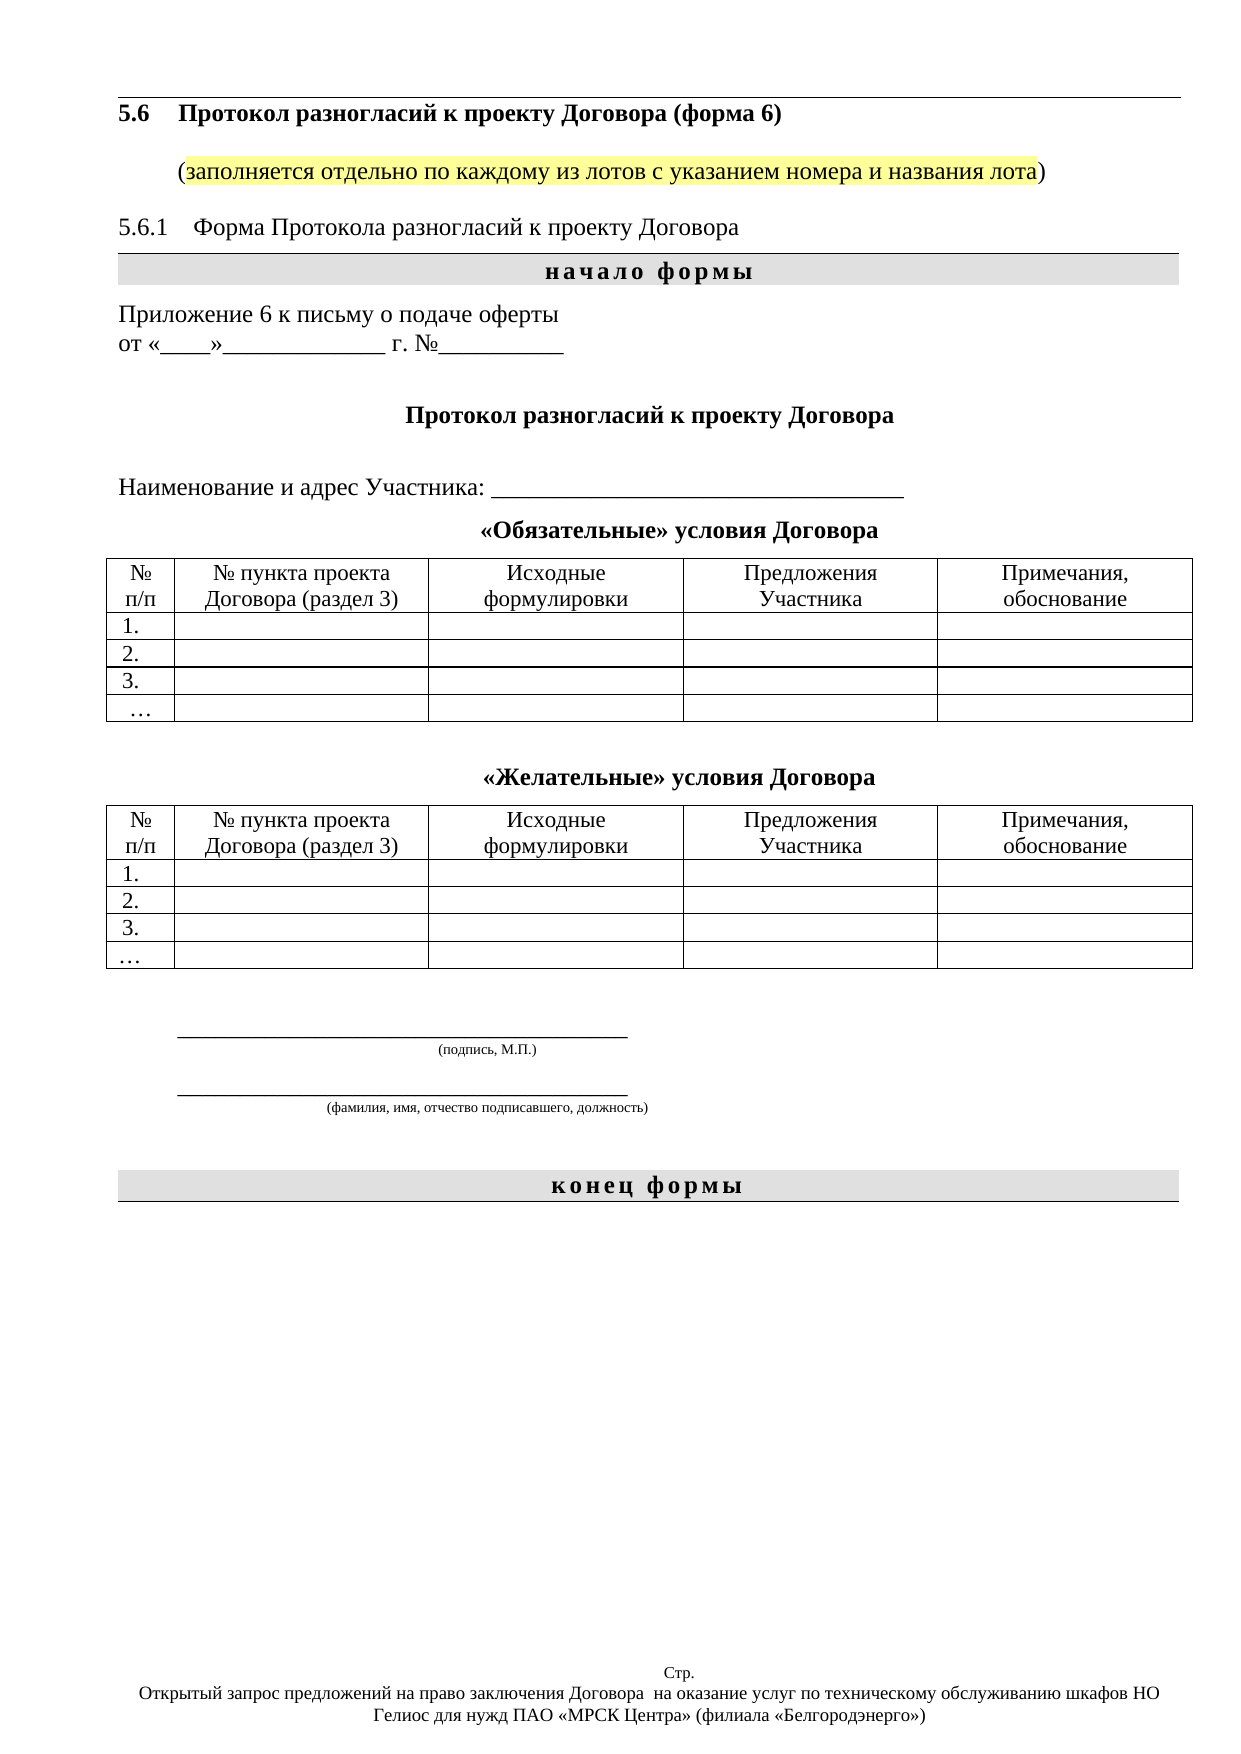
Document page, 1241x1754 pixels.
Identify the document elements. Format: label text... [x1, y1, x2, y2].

text ____________________________________ [118, 1070, 1181, 1098]
table_cell [684, 668, 937, 694]
table_cell [684, 942, 937, 968]
table_header № п/п [107, 559, 174, 612]
table_cell [938, 695, 1192, 721]
table_cell [107, 640, 174, 666]
table_cell [938, 668, 1192, 694]
table_cell [107, 668, 174, 694]
table_header Примечания, обоснование [938, 559, 1192, 612]
table_cell [684, 613, 937, 639]
subtitle Форма Протокола разногласий к проекту Договора [118, 212, 1181, 240]
table_header Предложения Участника [684, 806, 937, 858]
table_cell [175, 942, 428, 968]
text (фамилия, имя, отчество подписавшего, должность) [118, 1098, 797, 1127]
table_header Предложения Участника [684, 559, 937, 612]
table_header № п/п [107, 806, 174, 858]
table_header Примечания, обоснование [938, 806, 1192, 858]
table_cell [429, 887, 683, 913]
table_cell [684, 860, 937, 886]
table_cell [684, 887, 937, 913]
table_cell [938, 914, 1192, 941]
text «Обязательные» условия Договора [118, 515, 1181, 543]
table_header Исходные формулировки [429, 559, 683, 612]
subtitle Протокол разногласий к проекту Договора (форма 6) [118, 98, 1181, 127]
text Приложение 6 к письму о подаче оферты от «____»_____________ г. №__________ [118, 299, 1181, 357]
table_cell [429, 613, 683, 639]
table_cell [175, 668, 428, 694]
table_cell [107, 914, 174, 941]
table_cell [684, 640, 937, 666]
table_cell [938, 613, 1192, 639]
table_cell [429, 640, 683, 666]
table_cell [175, 914, 428, 941]
table_cell … [107, 942, 174, 968]
table_header № пункта проекта Договора (раздел 3) [175, 806, 428, 858]
table_cell [429, 695, 683, 721]
table_cell [938, 640, 1192, 666]
text конец формы [118, 1170, 1179, 1201]
table_cell [107, 860, 174, 886]
text Наименование и адрес Участника: _________________________________ [118, 472, 1181, 500]
table_cell [175, 695, 428, 721]
table_cell [938, 860, 1192, 886]
table_cell [684, 914, 937, 941]
text начало формы [118, 254, 1179, 285]
table_header № пункта проекта Договора (раздел 3) [175, 559, 428, 612]
table_header Исходные формулировки [429, 806, 683, 858]
table_cell [175, 640, 428, 666]
table_cell [684, 695, 937, 721]
text Протокол разногласий к проекту Договора [118, 400, 1181, 428]
table_cell [175, 860, 428, 886]
table_cell [429, 942, 683, 968]
table_cell [107, 887, 174, 913]
table_cell [175, 887, 428, 913]
table_cell [429, 668, 683, 694]
table_cell [429, 914, 683, 941]
text «Желательные» условия Договора [118, 762, 1181, 790]
table_cell [107, 613, 174, 639]
table_cell [429, 860, 683, 886]
text ____________________________________ [118, 1012, 1181, 1041]
table_cell [938, 942, 1192, 968]
table_cell … [107, 695, 174, 721]
text (подпись, М.П.) [118, 1041, 797, 1070]
table_cell [175, 613, 428, 639]
table_cell [938, 887, 1192, 913]
